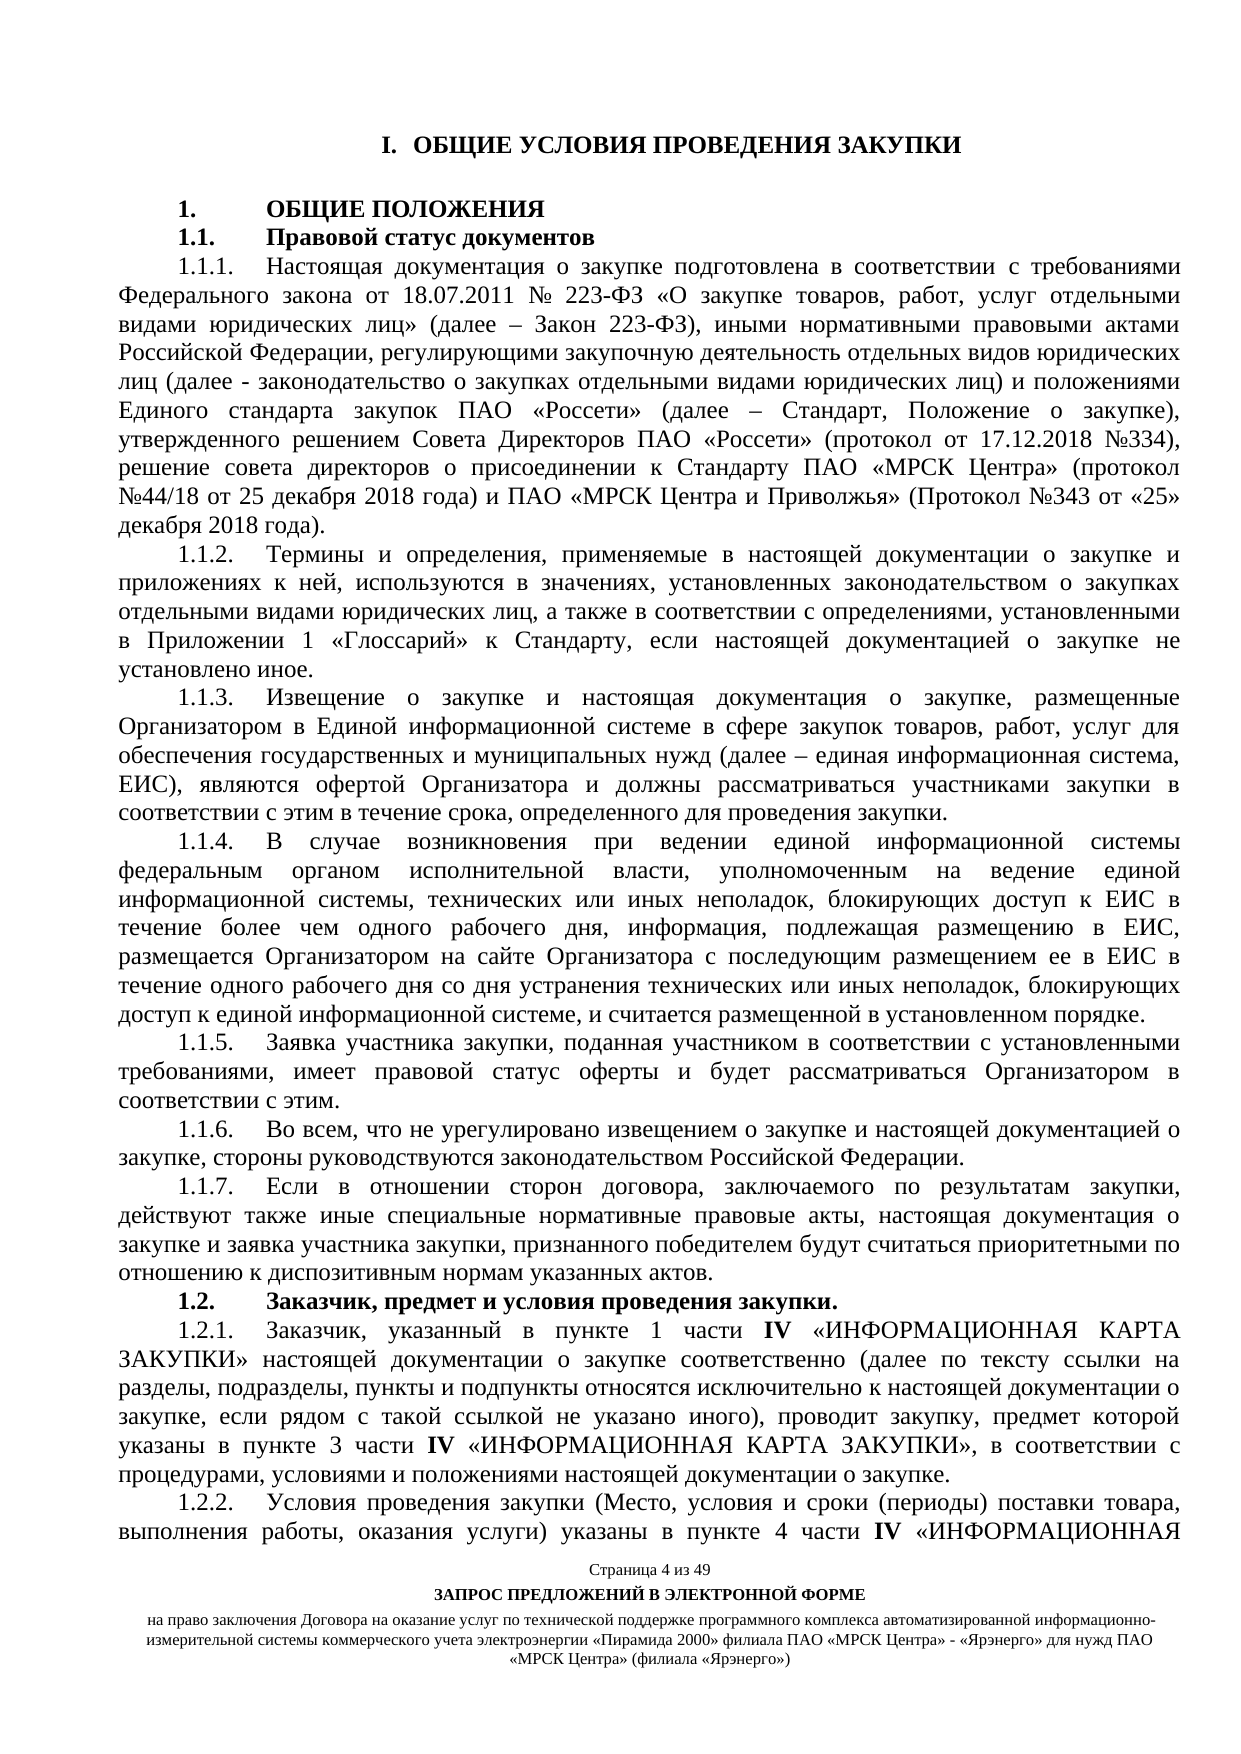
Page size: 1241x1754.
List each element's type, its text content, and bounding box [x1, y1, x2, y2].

list Термины и определения, применяемые в настоящей документации о закупке и приложениях к ней, используются в значениях, установленных законодательством о закупках отдельными видами юридических лиц, а также в соответствии с определениями, установленными в Приложении 1 «Глоссарий» к Стандарту, если настоящей документацией о закупке не установлено иное. [118, 539, 1181, 682]
list Настоящая документация о закупке подготовлена в соответствии с требованиями Федерального закона от 18.07.2011 № 223-ФЗ «О закупке товаров, работ, услуг отдельными видами юридических лиц» (далее – Закон 223-ФЗ), иными нормативными правовыми актами Российской Федерации, регулирующими закупочную деятельность отдельных видов юридических лиц (далее - законодательство о закупках отдельными видами юридических лиц) и положениями Единого стандарта закупок ПАО «Россети» (далее – Стандарт, Положение о закупке), утвержденного решением Совета Директоров ПАО «Россети» (протокол от 17.12.2018 №334), решение совета директоров о присоединении к Стандарту ПАО «МРСК Центра» (протокол №44/18 от 25 декабря 2018 года) и ПАО «МРСК Центра и Приволжья» (Протокол №343 от «25» декабря 2018 года). [118, 251, 1181, 539]
list В случае возникновения при ведении единой информационной системы федеральным органом исполнительной власти, уполномоченным на ведение единой информационной системы, технических или иных неполадок, блокирующих доступ к ЕИС в течение более чем одного рабочего дня, информация, подлежащая размещению в ЕИС, размещается Организатором на сайте Организатора с последующим размещением ее в ЕИС в течение одного рабочего дня со дня устранения технических или иных неполадок, блокирующих доступ к единой информационной системе, и считается размещенной в установленном порядке. [118, 826, 1181, 1027]
list Если в отношении сторон договора, заключаемого по результатам закупки, действуют также иные специальные нормативные правовые акты, настоящая документация о закупке и заявка участника закупки, признанного победителем будут считаться приоритетными по отношению к диспозитивным нормам указанных актов. [118, 1171, 1181, 1286]
subtitle ОБЩИЕ ПОЛОЖЕНИЯ [118, 194, 1181, 222]
list Извещение о закупке и настоящая документация о закупке, размещенные Организатором в Единой информационной системе в сфере закупок товаров, работ, услуг для обеспечения государственных и муниципальных нужд (далее – единая информационная система, ЕИС), являются офертой Организатора и должны рассматриваться участниками закупки в соответствии с этим в течение срока, определенного для проведения закупки. [118, 682, 1181, 826]
subtitle Заказчик, предмет и условия проведения закупки. [118, 1286, 1181, 1315]
subtitle Заказчик, указанный в пункте 1 части IV «ИНФОРМАЦИОННАЯ КАРТА ЗАКУПКИ» настоящей документации о закупке соответственно (далее по тексту ссылки на разделы, подразделы, пункты и подпункты относятся исключительно к настоящей документации о закупке, если рядом с такой ссылкой не указано иного), проводит закупку, предмет которой указаны в пункте 3 части IV «ИНФОРМАЦИОННАЯ КАРТА ЗАКУПКИ», в соответствии с процедурами, условиями и положениями настоящей документации о закупке. [118, 1315, 1181, 1487]
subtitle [118, 1487, 1181, 1545]
list Заявка участника закупки, поданная участником в соответствии с установленными требованиями, имеет правовой статус оферты и будет рассматриваться Организатором в соответствии с этим. [118, 1027, 1181, 1114]
subtitle Правовой статус документов [118, 222, 1181, 251]
subtitle ОБЩИЕ УСЛОВИЯ ПРОВЕДЕНИЯ закупки [118, 130, 1181, 159]
list Во всем, что не урегулировано извещением о закупке и настоящей документацией о закупке, стороны руководствуются законодательством Российской Федерации. [118, 1114, 1181, 1171]
